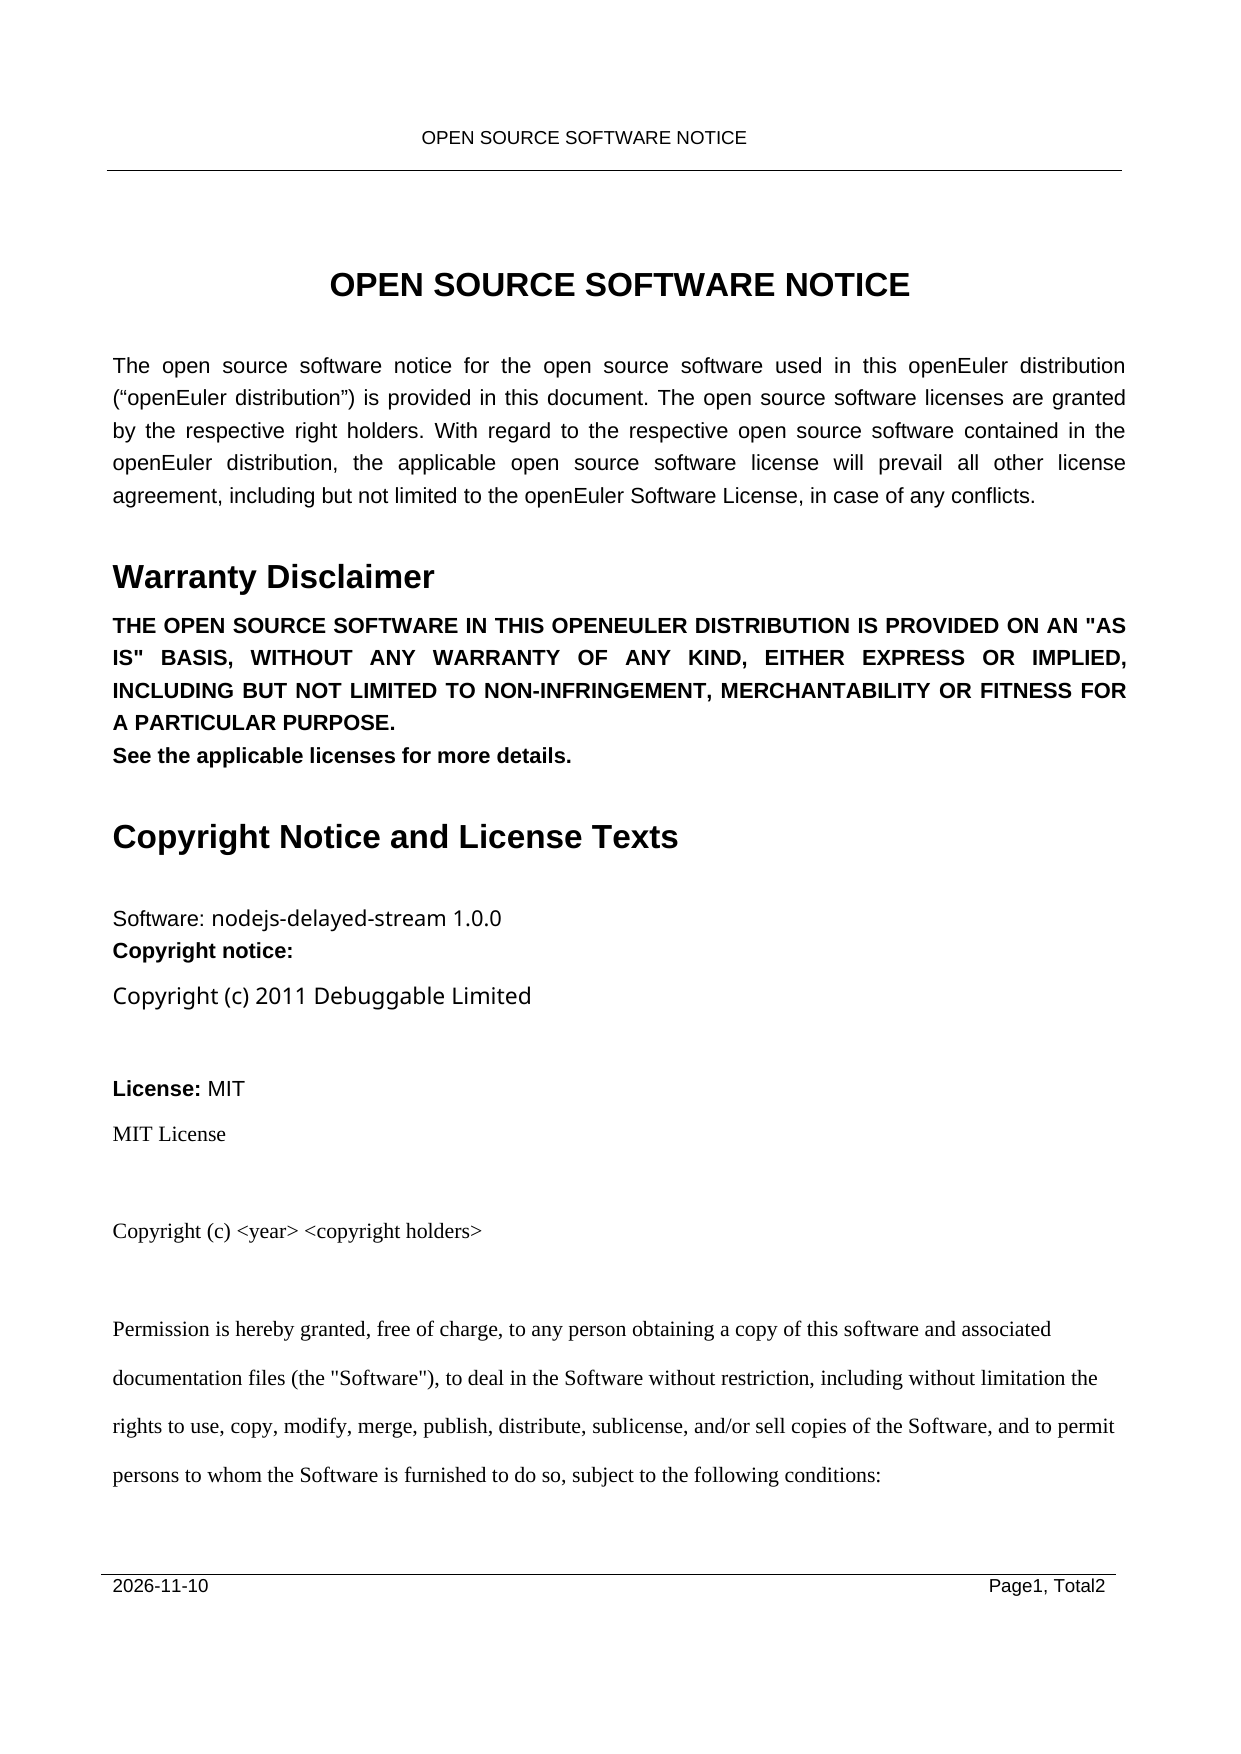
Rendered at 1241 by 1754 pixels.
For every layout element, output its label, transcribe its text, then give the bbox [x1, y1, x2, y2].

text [112, 1117, 1128, 1491]
text OPEN SOURCE SOFTWARE NOTICE [112, 251, 1128, 316]
text Software: nodejs-delayed-stream 1.0.0 [112, 901, 1128, 934]
text Warranty Disclaimer [112, 544, 1128, 609]
text Copyright Notice and License Texts [112, 804, 1128, 869]
text The open source software notice for the open source software used in this openEuler distribution (“openEuler distribution”) is provided in this document. The open source software licenses are granted by the respective right holders. With regard to the respective open source software contained in the openEuler distribution, the applicable open source software license will prevail all other license agreement, including but not limited to the openEuler Software License, in case of any conflicts. [112, 349, 1128, 511]
text Copyright notice: [112, 934, 1128, 966]
text THE OPEN SOURCE SOFTWARE IN THIS OPENEULER DISTRIBUTION IS PROVIDED ON AN "AS IS" BASIS, WITHOUT ANY WARRANTY OF ANY KIND, EITHER EXPRESS OR IMPLIED, INCLUDING BUT NOT LIMITED TO NON-INFRINGEMENT, MERCHANTABILITY OR FITNESS FOR A PARTICULAR PURPOSE. See the applicable licenses for more details. [112, 609, 1128, 771]
text License: MIT [112, 1072, 1128, 1105]
text Copyright (c) 2011 Debuggable Limited [112, 979, 1128, 1012]
